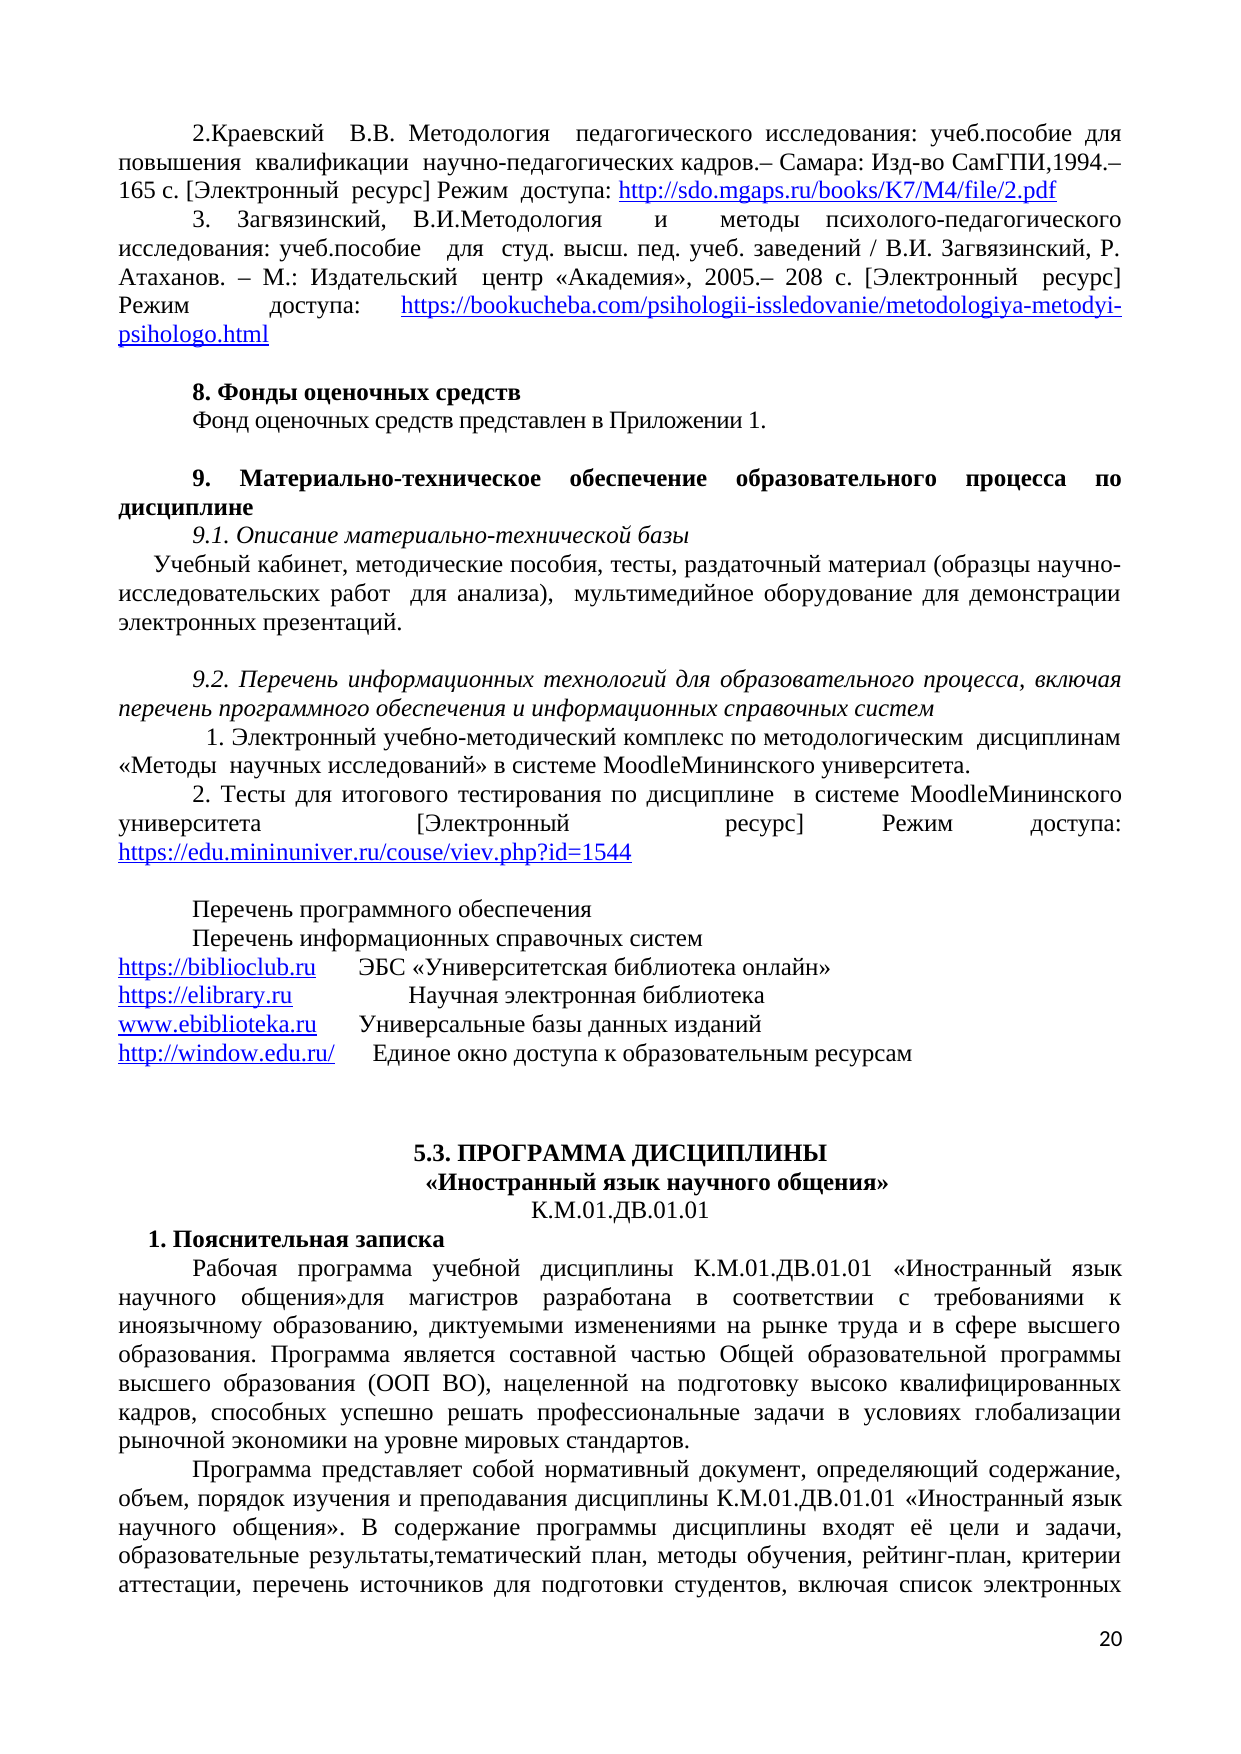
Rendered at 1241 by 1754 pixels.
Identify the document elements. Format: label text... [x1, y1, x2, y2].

text http://window.edu.ru/ Единое окно доступа к образовательным ресурсам [118, 1038, 1122, 1067]
text К.М.01.ДВ.01.01 [118, 1196, 1122, 1224]
text https://elibrary.ru Научная электронная библиотека [118, 981, 1122, 1009]
text Перечень информационных справочных систем [118, 923, 1122, 952]
text 1. Пояснительная записка [118, 1224, 1122, 1253]
text 9.1. Описание материально-технической базы [118, 521, 1122, 549]
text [118, 1454, 1122, 1598]
text Учебный кабинет, методические пособия, тесты, раздаточный материал (образцы научно-исследовательских работ для анализа), мультимедийное оборудование для демонстрации электронных презентаций. [118, 549, 1122, 636]
text 5.3. ПРОГРАММА ДИСЦИПЛИНЫ [118, 1138, 1122, 1167]
text 9. Материально-техническое обеспечение образовательного процесса по дисциплине [118, 463, 1122, 521]
text https://biblioclub.ru ЭБС «Университетская библиотека онлайн» [118, 952, 1122, 981]
text 3. Загвязинский, В.И.Методология и методы психолого-педагогического исследования: учеб.пособие для студ. высш. пед. учеб. заведений / В.И. Загвязинский, Р. Атаханов. – М.: Издательский центр «Академия», 2005.– 208 с. [Электронный ресурс] Режим доступа: https://bookucheba.com/psihologii-issledovanie/metodologiya-metodyi-psihologo.html [118, 204, 1122, 348]
text Фонд оценочных средств представлен в Приложении 1. [118, 406, 1122, 434]
text www.ebiblioteka.ru Универсальные базы данных изданий [118, 1009, 1122, 1038]
text 8. Фонды оценочных средств [118, 377, 1122, 406]
text Рабочая программа учебной дисциплины К.М.01.ДВ.01.01 «Иностранный язык научного общения»для магистров разработана в соответствии с требованиями к иноязычному образованию, диктуемыми изменениями на рынке труда и в сфере высшего образования. Программа является составной частью Общей образовательной программы высшего образования (ООП ВО), нацеленной на подготовку высоко квалифицированных кадров, способных успешно решать профессиональные задачи в условиях глобализации рыночной экономики на уровне мировых стандартов. [118, 1253, 1122, 1454]
text 1. Электронный учебно-методический комплекс по методологическим дисциплинам «Методы научных исследований» в системе MoodleМининского университета. [118, 722, 1122, 779]
text «Иностранный язык научного общения» [118, 1167, 1122, 1196]
text 2.Краевский В.В. Методология педагогического исследования: учеб.пособие для повышения квалификации научно-педагогических кадров.– Самара: Изд-во СамГПИ,1994.– 165 с. [Электронный ресурс] Режим доступа: http://sdo.mgaps.ru/books/K7/M4/file/2.pdf [118, 118, 1122, 204]
text 2. Тесты для итогового тестирования по дисциплине в системе MoodleМининского университета [Электронный ресурс] Режим доступа: https://edu.mininuniver.ru/couse/viev.php?id=1544 [118, 779, 1122, 866]
text Перечень программного обеспечения [118, 894, 1122, 923]
text 9.2. Перечень информационных технологий для образовательного процесса, включая перечень программного обеспечения и информационных справочных систем [118, 664, 1122, 722]
